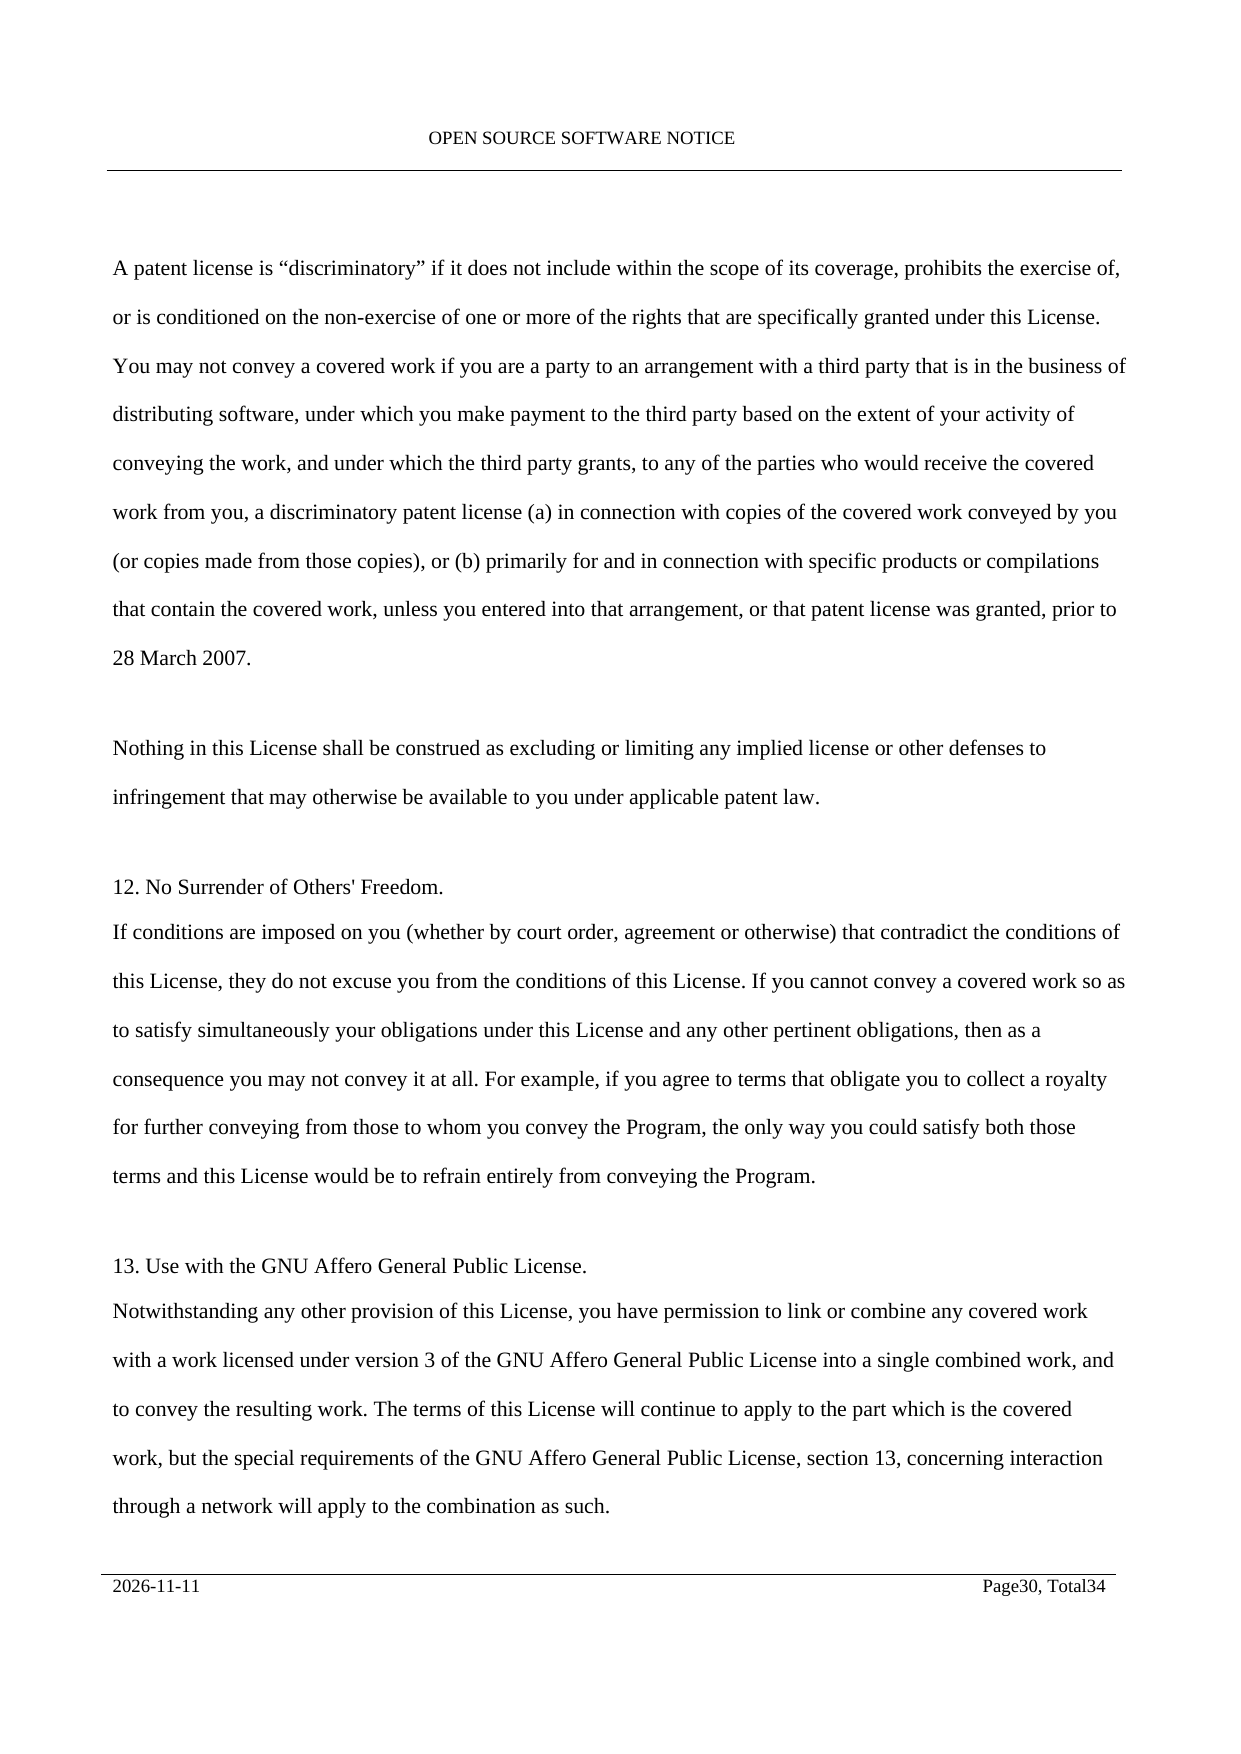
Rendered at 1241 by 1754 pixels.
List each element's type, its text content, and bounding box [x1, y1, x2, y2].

text Nothing in this License shall be construed as excluding or limiting any implied license or other defenses to infringement that may otherwise be available to you under applicable patent law. [112, 732, 1128, 813]
text 13. Use with the GNU Affero General Public License. [112, 1250, 1128, 1282]
text 12. No Surrender of Others' Freedom. [112, 871, 1128, 903]
text If conditions are imposed on you (whether by court order, agreement or otherwise) that contradict the conditions of this License, they do not excuse you from the conditions of this License. If you cannot convey a covered work so as to satisfy simultaneously your obligations under this License and any other pertinent obligations, then as a consequence you may not convey it at all. For example, if you agree to terms that obligate you to collect a royalty for further conveying from those to whom you convey the Program, the only way you could satisfy both those terms and this License would be to refrain entirely from conveying the Program. [112, 916, 1128, 1192]
text Notwithstanding any other provision of this License, you have permission to link or combine any covered work with a work licensed under version 3 of the GNU Affero General Public License into a single combined work, and to convey the resulting work. The terms of this License will continue to apply to the part which is the covered work, but the special requirements of the GNU Affero General Public License, section 13, concerning interaction through a network will apply to the combination as such. [112, 1295, 1128, 1522]
text A patent license is “discriminatory” if it does not include within the scope of its coverage, prohibits the exercise of, or is conditioned on the non-exercise of one or more of the rights that are specifically granted under this License. You may not convey a covered work if you are a party to an arrangement with a third party that is in the business of distributing software, under which you make payment to the third party based on the extent of your activity of conveying the work, and under which the third party grants, to any of the parties who would receive the covered work from you, a discriminatory patent license (a) in connection with copies of the covered work conveyed by you (or copies made from those copies), or (b) primarily for and in connection with specific products or compilations that contain the covered work, unless you entered into that arrangement, or that patent license was granted, prior to 28 March 2007. [112, 251, 1128, 674]
